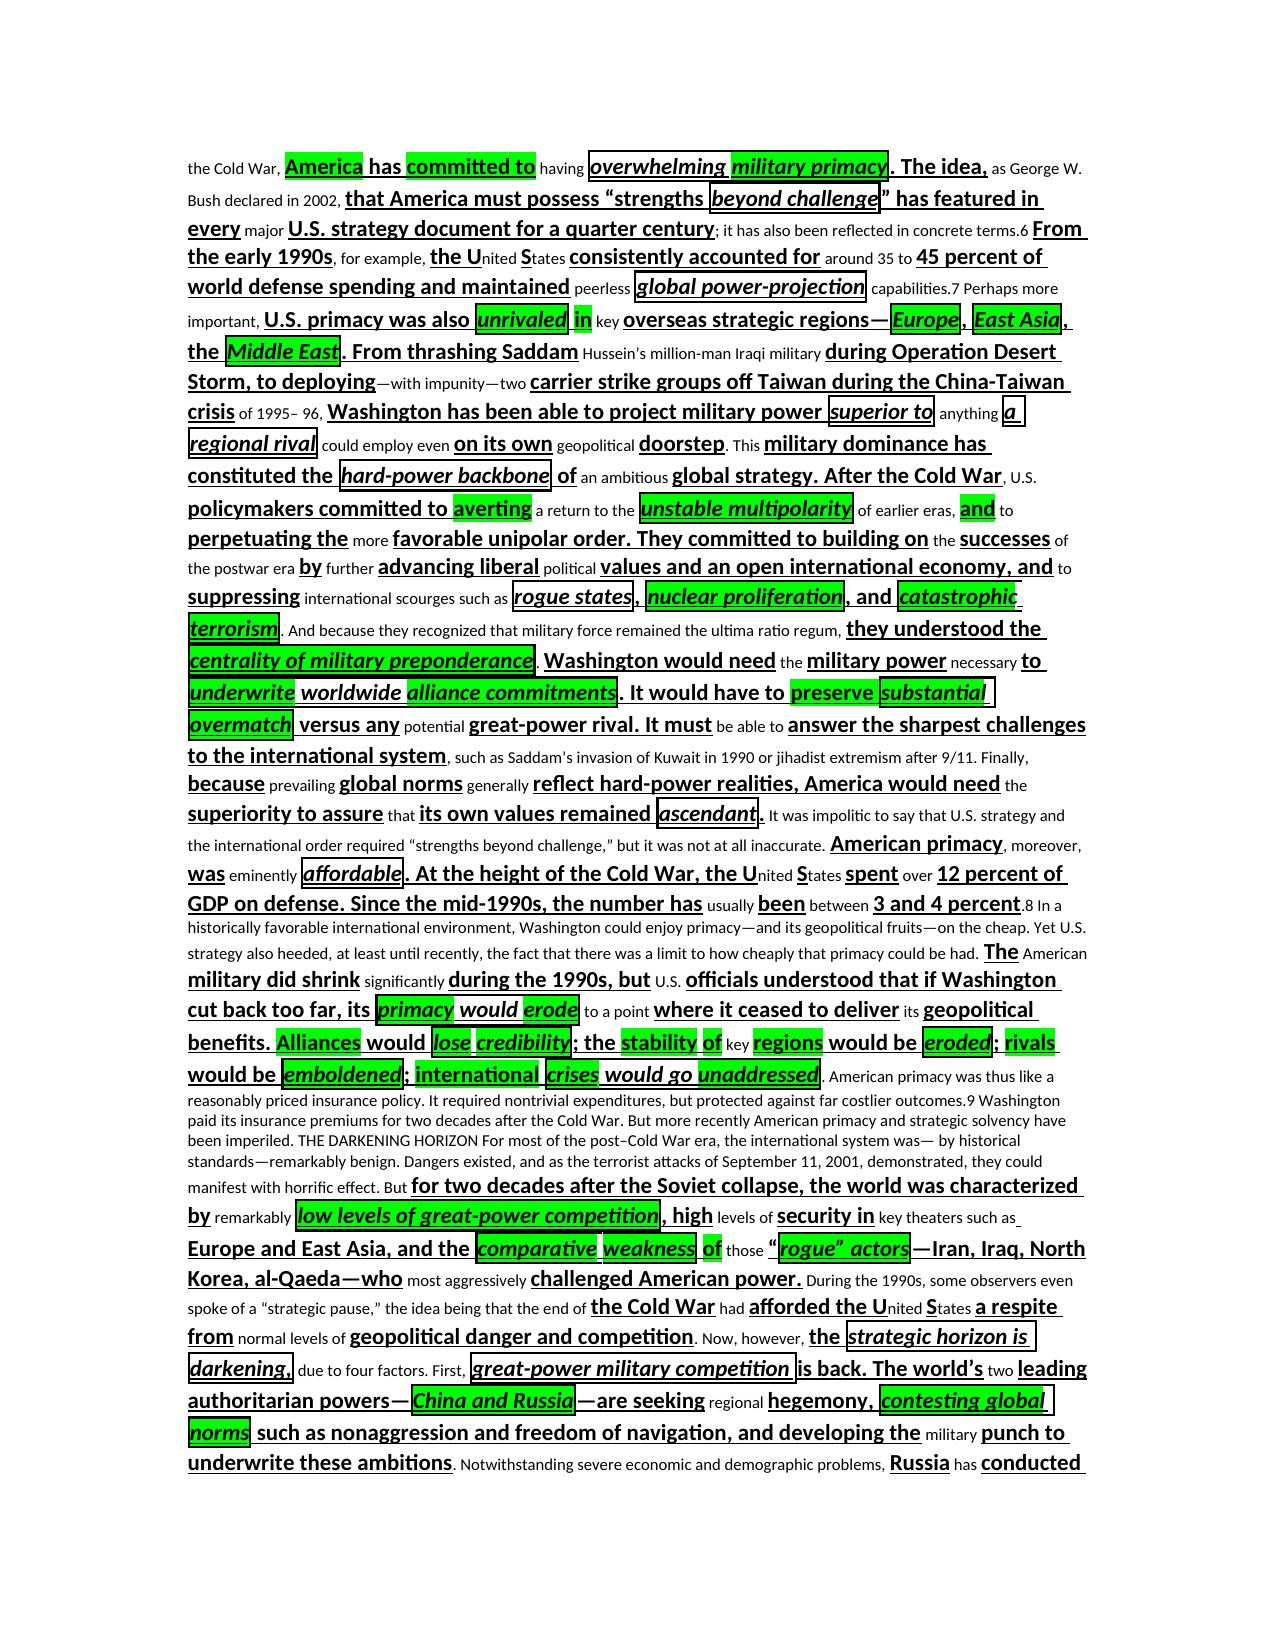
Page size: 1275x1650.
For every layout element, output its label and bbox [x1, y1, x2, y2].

text [187, 150, 1087, 1477]
